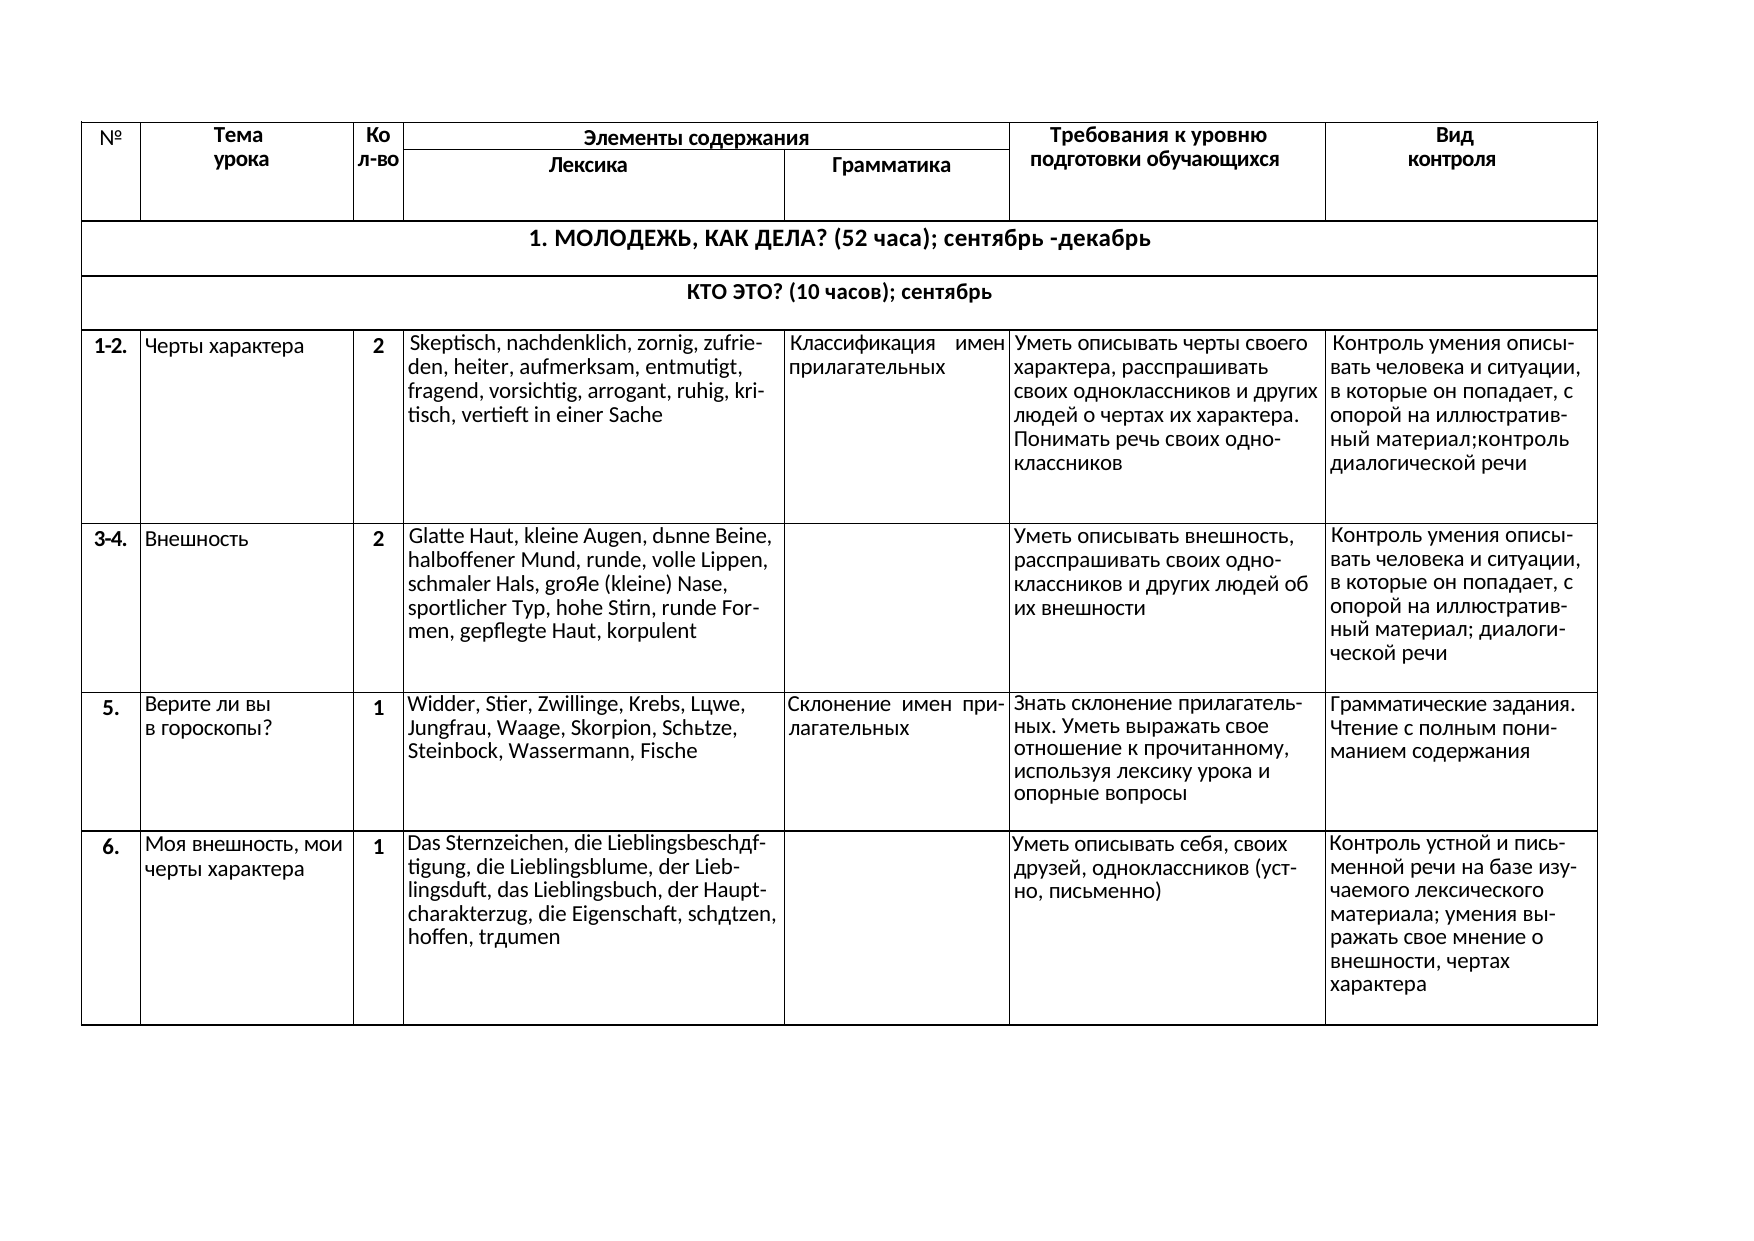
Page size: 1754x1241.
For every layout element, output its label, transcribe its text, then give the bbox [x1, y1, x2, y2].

table_cell Контроль устной и письменной речи на базе изучаемого лексического материала; умения выражать свое мнение о внешности, чертах характера [1326, 832, 1597, 1024]
table_header Требования к уровню подготовки обучающихся (аудирование, чтение, говорение, письмо) [1010, 123, 1325, 148]
table_header № [82, 123, 140, 148]
table_cell 1. МОЛОДЕЖЬ, КАК ДЕЛА? (52 часа); сентябрь -декабрь [82, 222, 1597, 275]
table_cell Контроль умения описывать человека и ситуации, в которые он попадает, с опорой на иллюстративный материал;контроль диалогической речи [1326, 331, 1597, 522]
table_cell 3-4. [82, 524, 140, 691]
table_header Элементы содержания [404, 123, 1009, 148]
table_cell 1 [354, 832, 403, 1024]
table_cell Верите ли вы в гороскопы? [141, 693, 353, 830]
table_cell Уметь описывать внешность, расспрашивать своих одноклассников и других людей об их внешности [1010, 524, 1325, 691]
table_cell Widder, Stier, Zwillinge, Krebs, Lцwe, Jungfrau, Waage, Skorpion, Schьtze, Steinbock, Wassermann, Fische [404, 693, 784, 830]
table_header Кол-во часов [354, 123, 403, 148]
table_cell Грамматика [785, 150, 1009, 220]
table_cell Классификация имен прилагательных [785, 331, 1009, 522]
table_cell [82, 149, 140, 220]
table_cell Склонение имен прилагательных [785, 693, 1009, 830]
table_cell 1 [354, 693, 403, 830]
table_cell Лексика [404, 150, 784, 220]
table_cell [785, 832, 1009, 1024]
table_cell КТО ЭТО? (10 часов); сентябрь [82, 277, 1597, 329]
table_cell Черты характера [141, 331, 353, 522]
table_cell Уметь описывать черты своего характера, расспрашивать своих одноклассников и других людей о чертах их характера. Понимать речь своих одноклассников [1010, 331, 1325, 522]
table_header Тема урока [141, 123, 353, 148]
table_cell Грамматические задания. Чтение с полным пониманием содержания [1326, 693, 1597, 830]
table_cell [785, 524, 1009, 691]
table_cell Знать склонение прилагательных. Уметь выражать свое отношение к прочитанному, используя лексику урока и опорные вопросы [1010, 693, 1325, 830]
table_cell Das Sternzeichen, die Lieblingsbeschдftigung, die Lieblingsblume, der Lieblingsduft, das Lieblingsbuch, der Hauptcharakterzug, die Eigenschaft, schдtzen, hoffen, trдumen [404, 832, 784, 1024]
table_cell 6. [82, 832, 140, 1024]
table_cell 2 [354, 524, 403, 691]
table_cell Контроль умения описывать человека и ситуации, в которые он попадает, с опорой на иллюстративный материал; диалогической речи [1326, 524, 1597, 691]
table_cell Skeptisch, nachdenklich, zornig, zufrieden, heiter, aufmerksam, entmutigt, fragend, vorsichtig, arrogant, ruhig, kritisch, vertieft in einer Sache [404, 331, 784, 522]
table_header Вид контроля [1326, 123, 1597, 148]
table_cell [354, 149, 403, 220]
table_cell Glatte Haut, kleine Augen, dьnne Beine, halboffener Mund, runde, volle Lippen, schmaler Hals, groЯe (kleine) Nase, sportlicher Typ, hohe Stirn, runde Formen, gepflegte Haut, korpulent [404, 524, 784, 691]
table_cell 2 [354, 331, 403, 522]
table_cell [1010, 149, 1325, 220]
table_cell Уметь описывать себя, своих друзей, одноклассников (устно, письменно) [1010, 832, 1325, 1024]
table_cell 5. [82, 693, 140, 830]
table_cell [141, 149, 353, 220]
table_cell Моя внешность, мои черты характера [141, 832, 353, 1024]
table_cell 1-2. [82, 331, 140, 522]
table_cell [1326, 149, 1597, 220]
table_cell Внешность [141, 524, 353, 691]
